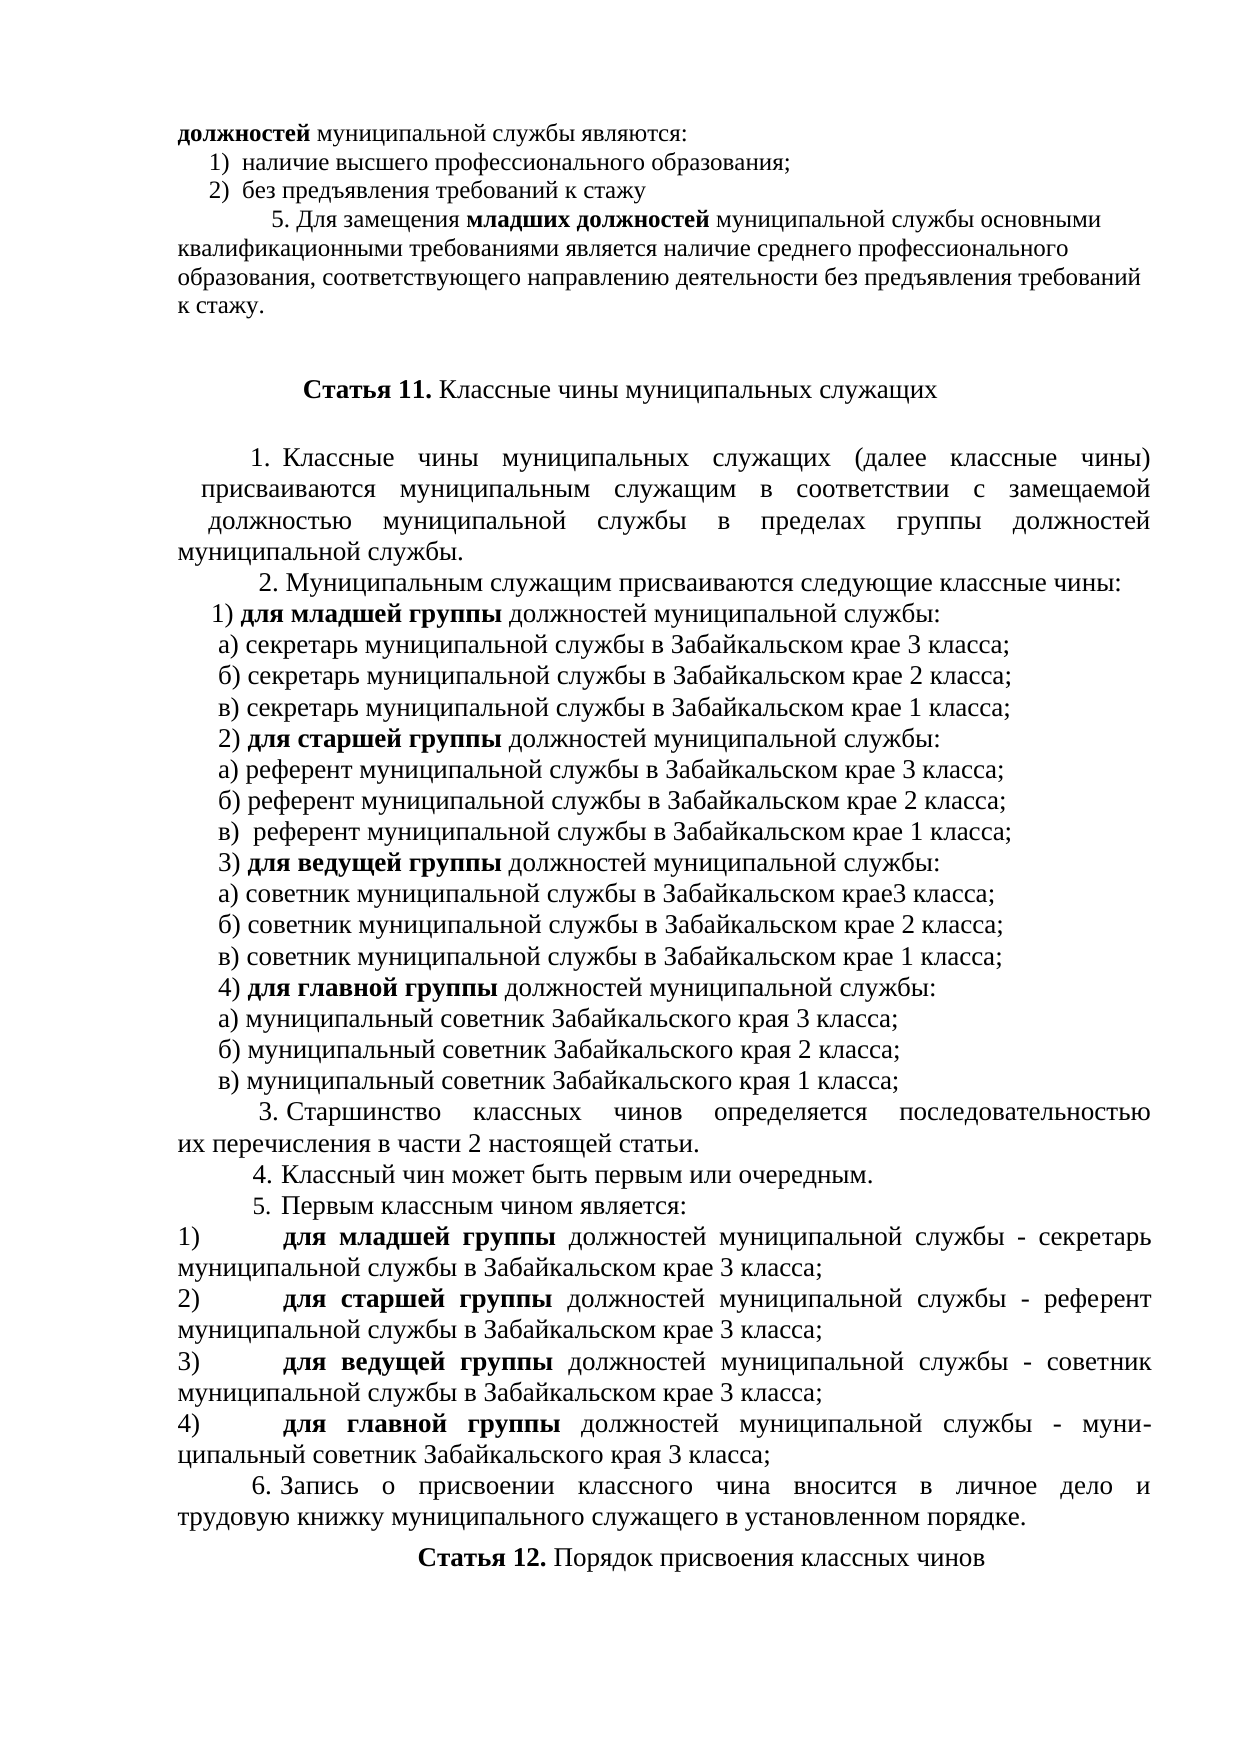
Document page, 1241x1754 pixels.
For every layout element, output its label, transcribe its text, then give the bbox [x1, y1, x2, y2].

text 1) для младшей группы должностей муниципальной службы: [177, 597, 1152, 628]
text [177, 118, 1152, 147]
text а) секретарь муниципальной службы в Забайкальском крае 3 класса; [177, 628, 1152, 659]
text в) референт муниципальной службы в Забайкальском крае 1 класса; [177, 815, 1152, 846]
text б) секретарь муниципальной службы в Забайкальском крае 2 класса; [177, 659, 1152, 691]
list для старшей группы должностей муниципальной службы - референт муниципальной службы в Забайкальском крае 3 класса; [177, 1282, 1152, 1345]
text 2. Муниципальным служащим присваиваются следующие классные чины: [177, 566, 1152, 597]
text 3. Старшинство классных чинов определяется последовательностью их перечисления в части 2 настоящей статьи. [177, 1096, 1152, 1158]
text 1) наличие высшего профессионального образования; [177, 147, 1152, 176]
text в) советник муниципальной службы в Забайкальском крае 1 класса; [177, 940, 1152, 971]
text 5. Для замещения младших должностей муниципальной службы основными квалификационными требованиями является наличие среднего профессионального образования, соответствующего направлению деятельности без предъявления требований к стажу. [177, 204, 1152, 319]
text Статья 12. Порядок присвоения классных чинов [251, 1541, 1152, 1573]
list Классный чин может быть первым или очередным. [252, 1158, 1152, 1189]
text в) секретарь муниципальной службы в Забайкальском крае 1 класса; [177, 691, 1152, 722]
list для ведущей группы должностей муниципальной службы - советник муниципальной службы в Забайкальском крае 3 класса; [177, 1345, 1152, 1407]
text а) муниципальный советник Забайкальского края 3 класса; [177, 1002, 1152, 1033]
text 2) для старшей группы должностей муниципальной службы: [177, 722, 1152, 753]
text 3) для ведущей группы должностей муниципальной службы: [177, 846, 1152, 877]
text а) советник муниципальной службы в Забайкальском крае3 класса; [177, 877, 1152, 909]
text а) референт муниципальной службы в Забайкальском крае 3 класса; [177, 753, 1152, 784]
list для младшей группы должностей муниципальной службы - секретарь муниципальной службы в Забайкальском крае 3 класса; [177, 1220, 1152, 1282]
text б) советник муниципальной службы в Забайкальском крае 2 класса; [177, 909, 1152, 940]
list Первым классным чином является: [252, 1189, 1152, 1220]
text 6. Запись о присвоении классного чина вносится в личное дело и трудовую книжку муниципального служащего в установленном порядке. [177, 1469, 1152, 1532]
text б) референт муниципальной службы в Забайкальском крае 2 класса; [177, 784, 1152, 815]
text 4) для главной группы должностей муниципальной службы: [177, 971, 1152, 1002]
list для главной группы должностей муниципальной службы - муниципальный советник Забайкальского края 3 класса; [177, 1407, 1152, 1469]
text б) муниципальный советник Забайкальского края 2 класса; [177, 1033, 1152, 1064]
text Статья 11. Классные чины муниципальных служащих [251, 373, 990, 404]
text 1. Классные чины муниципальных служащих (далее классные чины) присваиваются муниципальным служащим в соответствии с замещаемой должностью муниципальной службы в пределах группы должностей муниципальной службы. [177, 441, 1152, 566]
text 2) без предъявления требований к стажу [177, 176, 1152, 204]
text в) муниципальный советник Забайкальского края 1 класса; [177, 1064, 1152, 1096]
